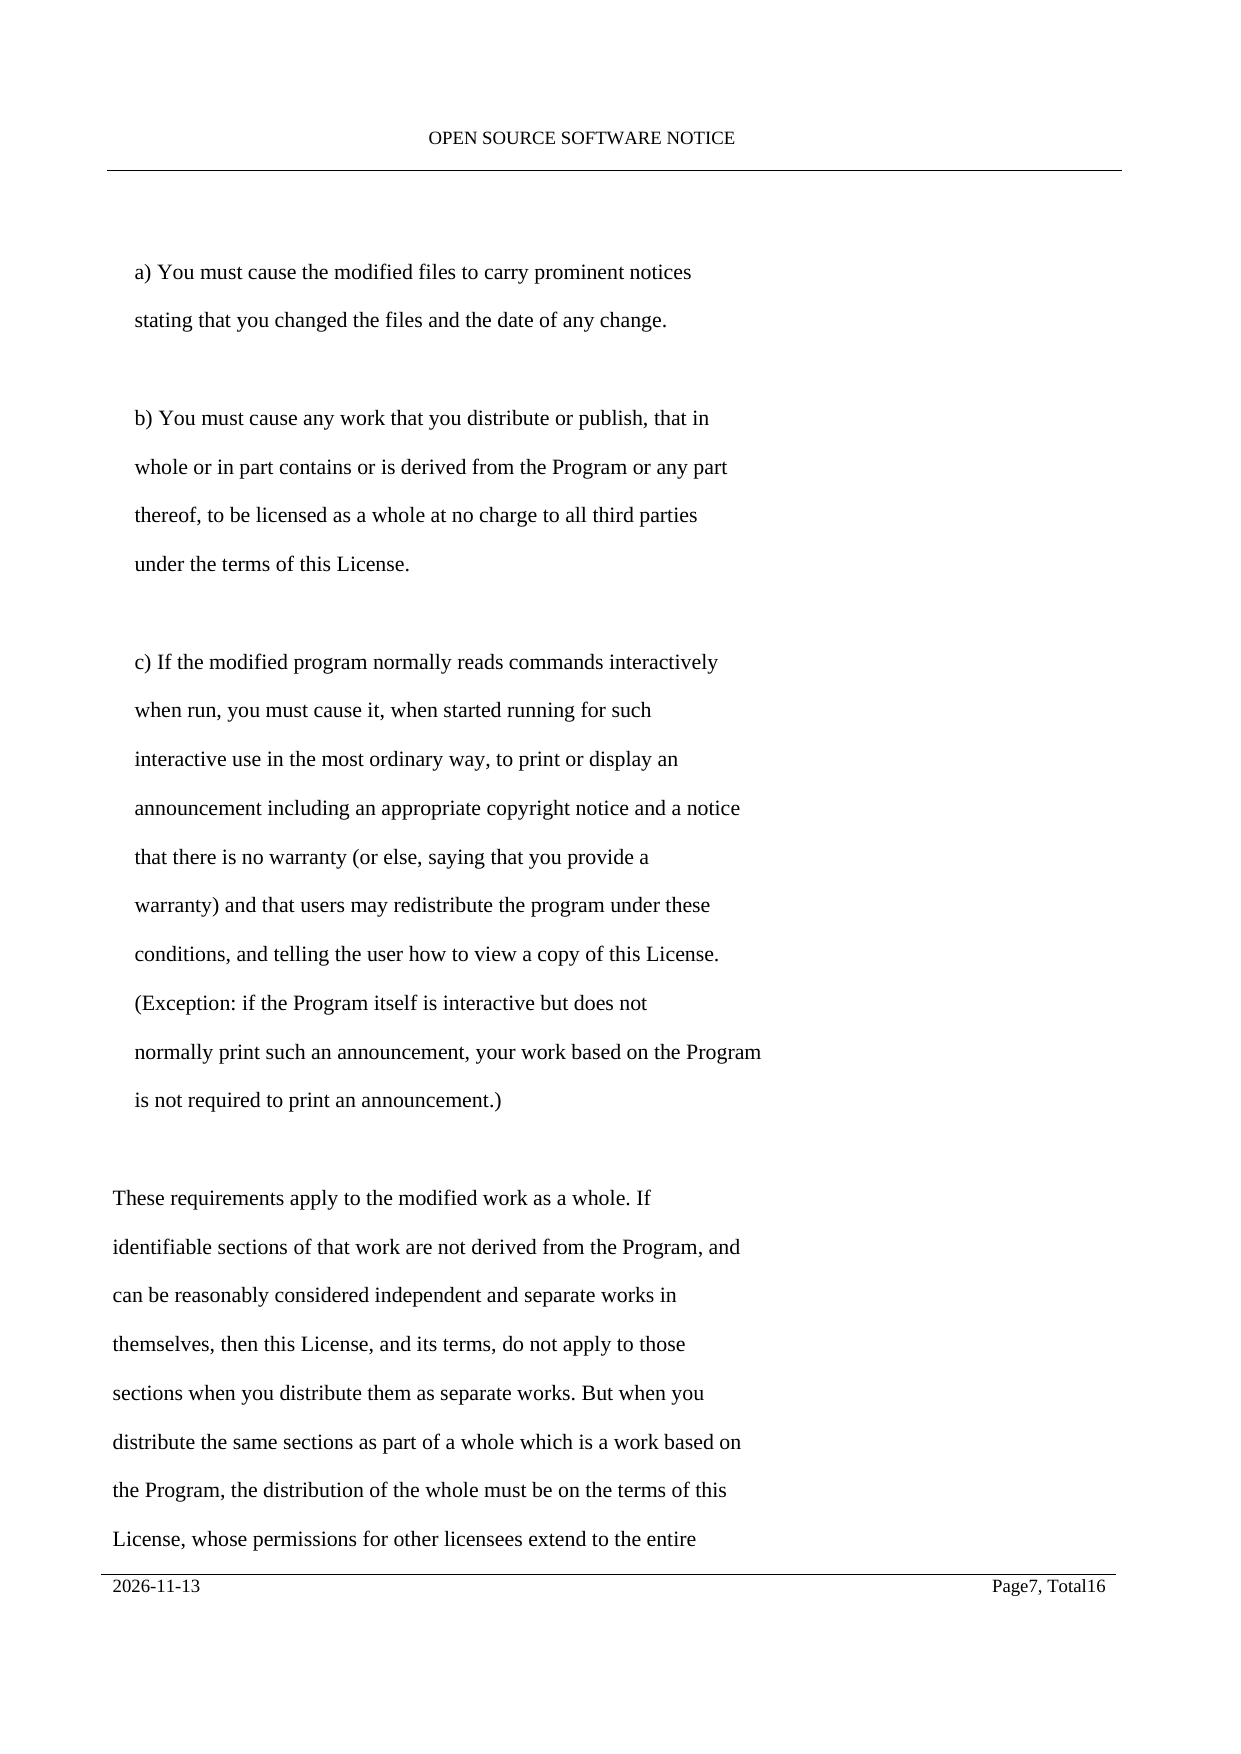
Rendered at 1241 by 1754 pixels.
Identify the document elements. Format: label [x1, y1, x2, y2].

text [112, 206, 1128, 1555]
